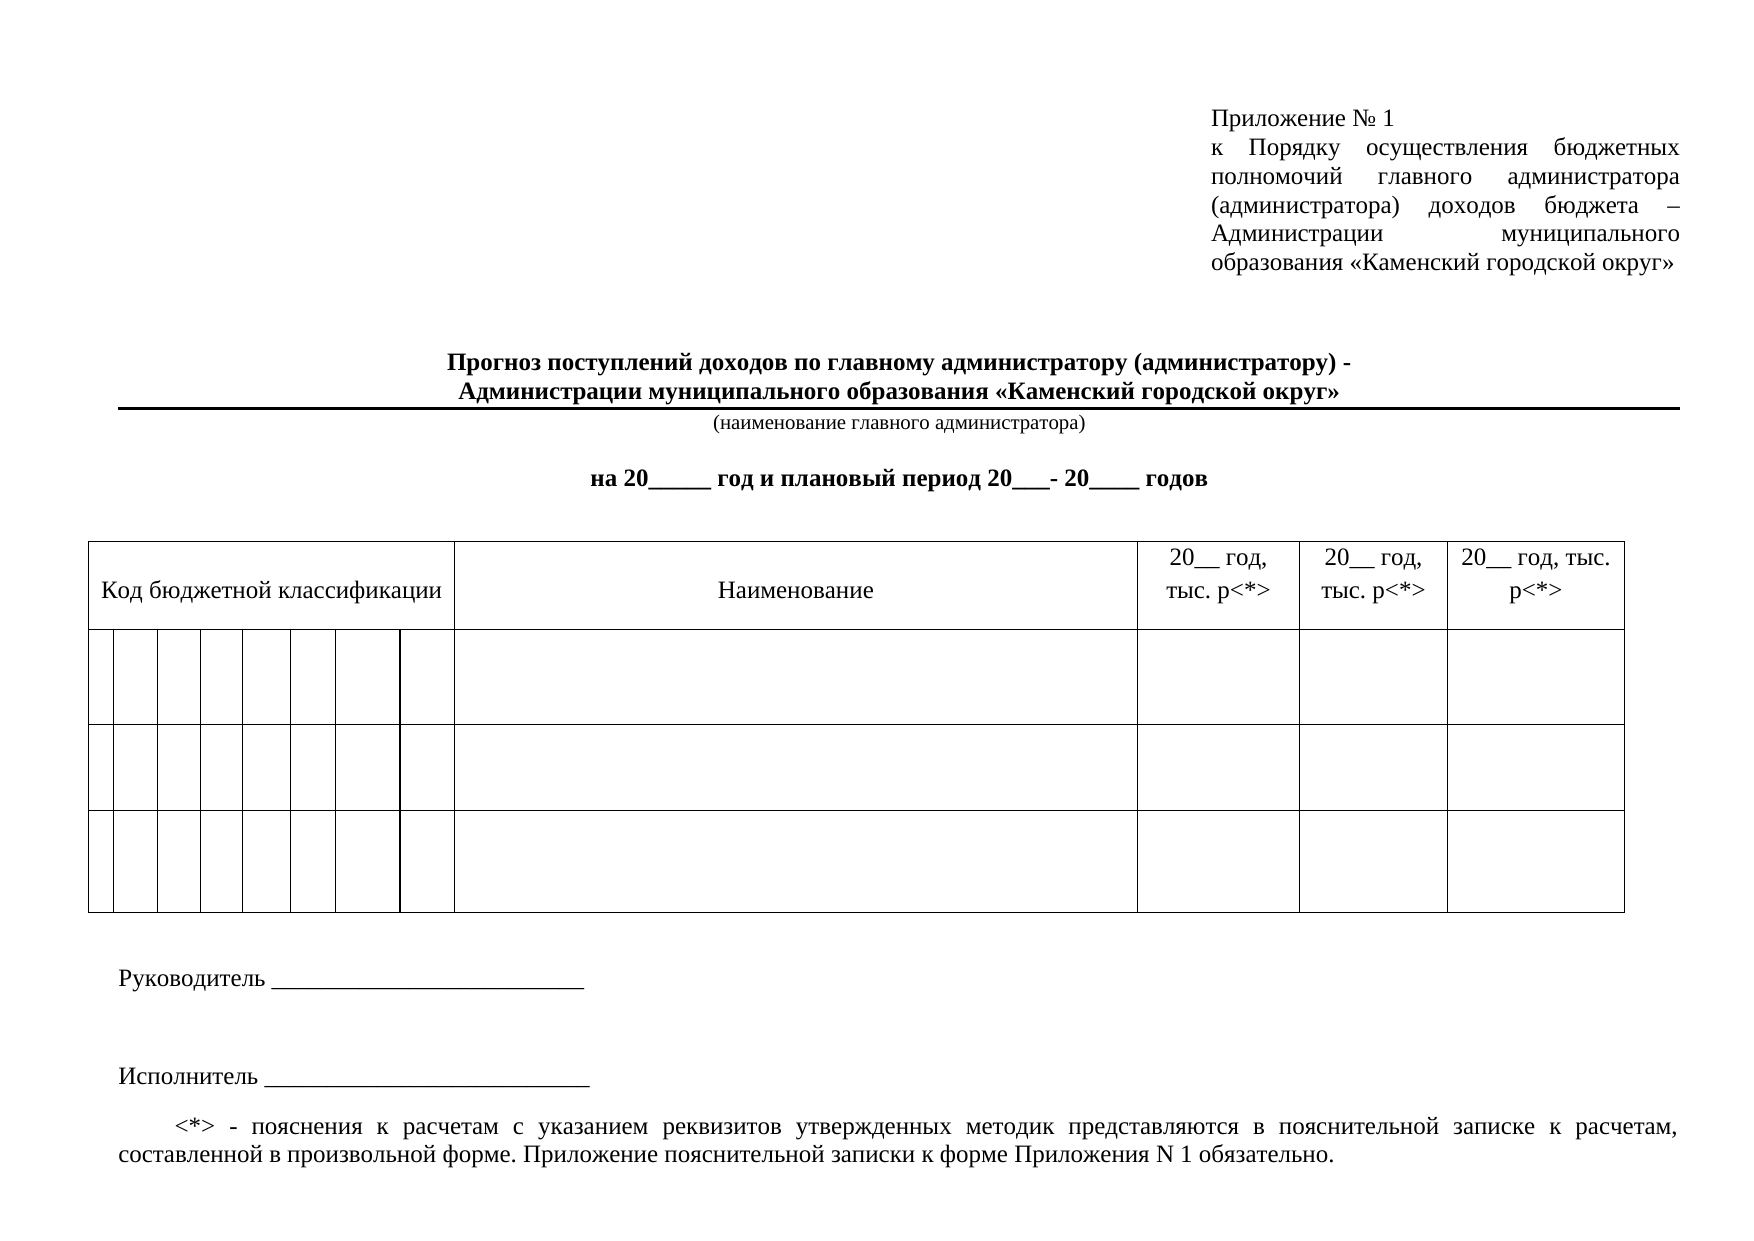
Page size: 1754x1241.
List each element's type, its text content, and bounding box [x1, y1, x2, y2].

text Прогноз поступлений доходов по главному администратору (администратору) - [118, 347, 1680, 376]
table_cell [158, 630, 200, 724]
text на 20_____ год и плановый период 20___- 20____ годов [118, 463, 1680, 491]
table_cell [114, 811, 157, 912]
text к Порядку осуществления бюджетных полномочий главного администратора (администратора) доходов бюджета – Администрации муниципального образования «Каменский городской округ» [1211, 132, 1680, 276]
table_cell [158, 725, 200, 810]
table_cell [401, 725, 454, 810]
table_cell [455, 811, 1137, 912]
text Руководитель _________________________ [118, 963, 1680, 991]
table_header Наименование [455, 542, 1137, 628]
table_cell [291, 725, 335, 810]
text <*> - пояснения к расчетам с указанием реквизитов утвержденных методик представляются в пояснительной записке к расчетам, составленной в произвольной форме. Приложение пояснительной записки к форме Приложения N 1 обязательно. [118, 1111, 1680, 1168]
table_cell [201, 630, 242, 724]
text Администрации муниципального образования «Каменский городской округ» [118, 376, 1680, 407]
table_header 20__ год, тыс. р<*> [1138, 542, 1299, 628]
table_cell [201, 811, 242, 912]
table_cell [1138, 630, 1299, 724]
table_cell [1138, 811, 1299, 912]
table_cell [291, 630, 335, 724]
table_cell [114, 630, 157, 724]
table_header 20__ год, тыс. р<*> [1448, 542, 1624, 628]
table_cell [455, 630, 1137, 724]
table_cell [1448, 725, 1624, 810]
text Исполнитель __________________________ [118, 1061, 1680, 1090]
table_cell [89, 811, 113, 912]
table_cell [1300, 811, 1447, 912]
table_header 20__ год, тыс. р<*> [1300, 542, 1447, 628]
table_cell [291, 811, 335, 912]
table_cell [455, 725, 1137, 810]
table_cell [1448, 630, 1624, 724]
table_cell [114, 725, 157, 810]
table_cell [201, 725, 242, 810]
table_header Код бюджетной классификации [89, 542, 454, 628]
text (наименование главного администратора) [118, 410, 1680, 434]
table_cell [158, 811, 200, 912]
table_cell [89, 630, 113, 724]
table_cell [89, 725, 113, 810]
table_cell [336, 811, 399, 912]
table_cell [1300, 630, 1447, 724]
text Приложение № 1 [1211, 103, 1680, 132]
table_cell [336, 630, 399, 724]
table_cell [401, 630, 454, 724]
table_cell [401, 811, 454, 912]
table_cell [243, 630, 290, 724]
table_cell [1300, 725, 1447, 810]
table_cell [1138, 725, 1299, 810]
table_cell [336, 725, 399, 810]
table_cell [1448, 811, 1624, 912]
table_cell [243, 811, 290, 912]
table_cell [243, 725, 290, 810]
